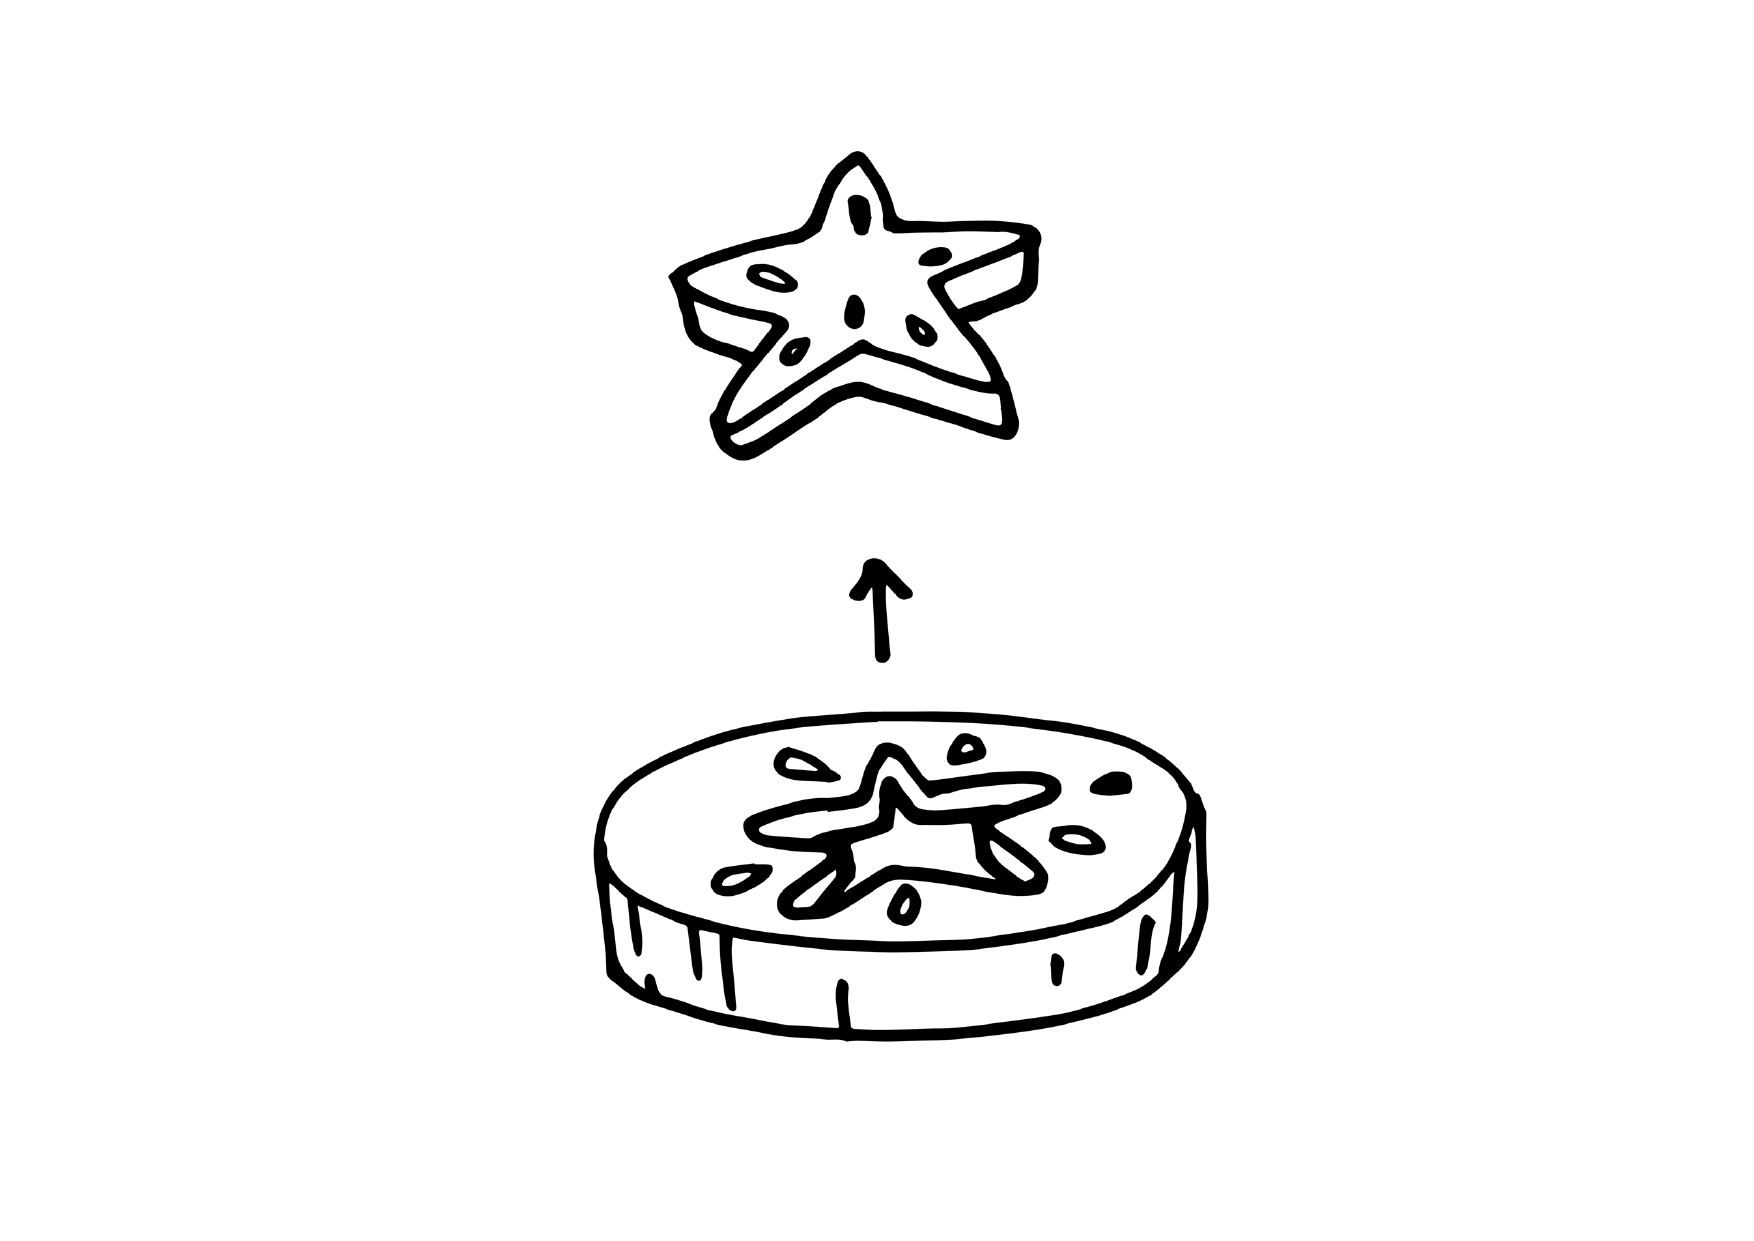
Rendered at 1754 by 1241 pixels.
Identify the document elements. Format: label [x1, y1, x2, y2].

picture [575, 147, 1224, 1065]
